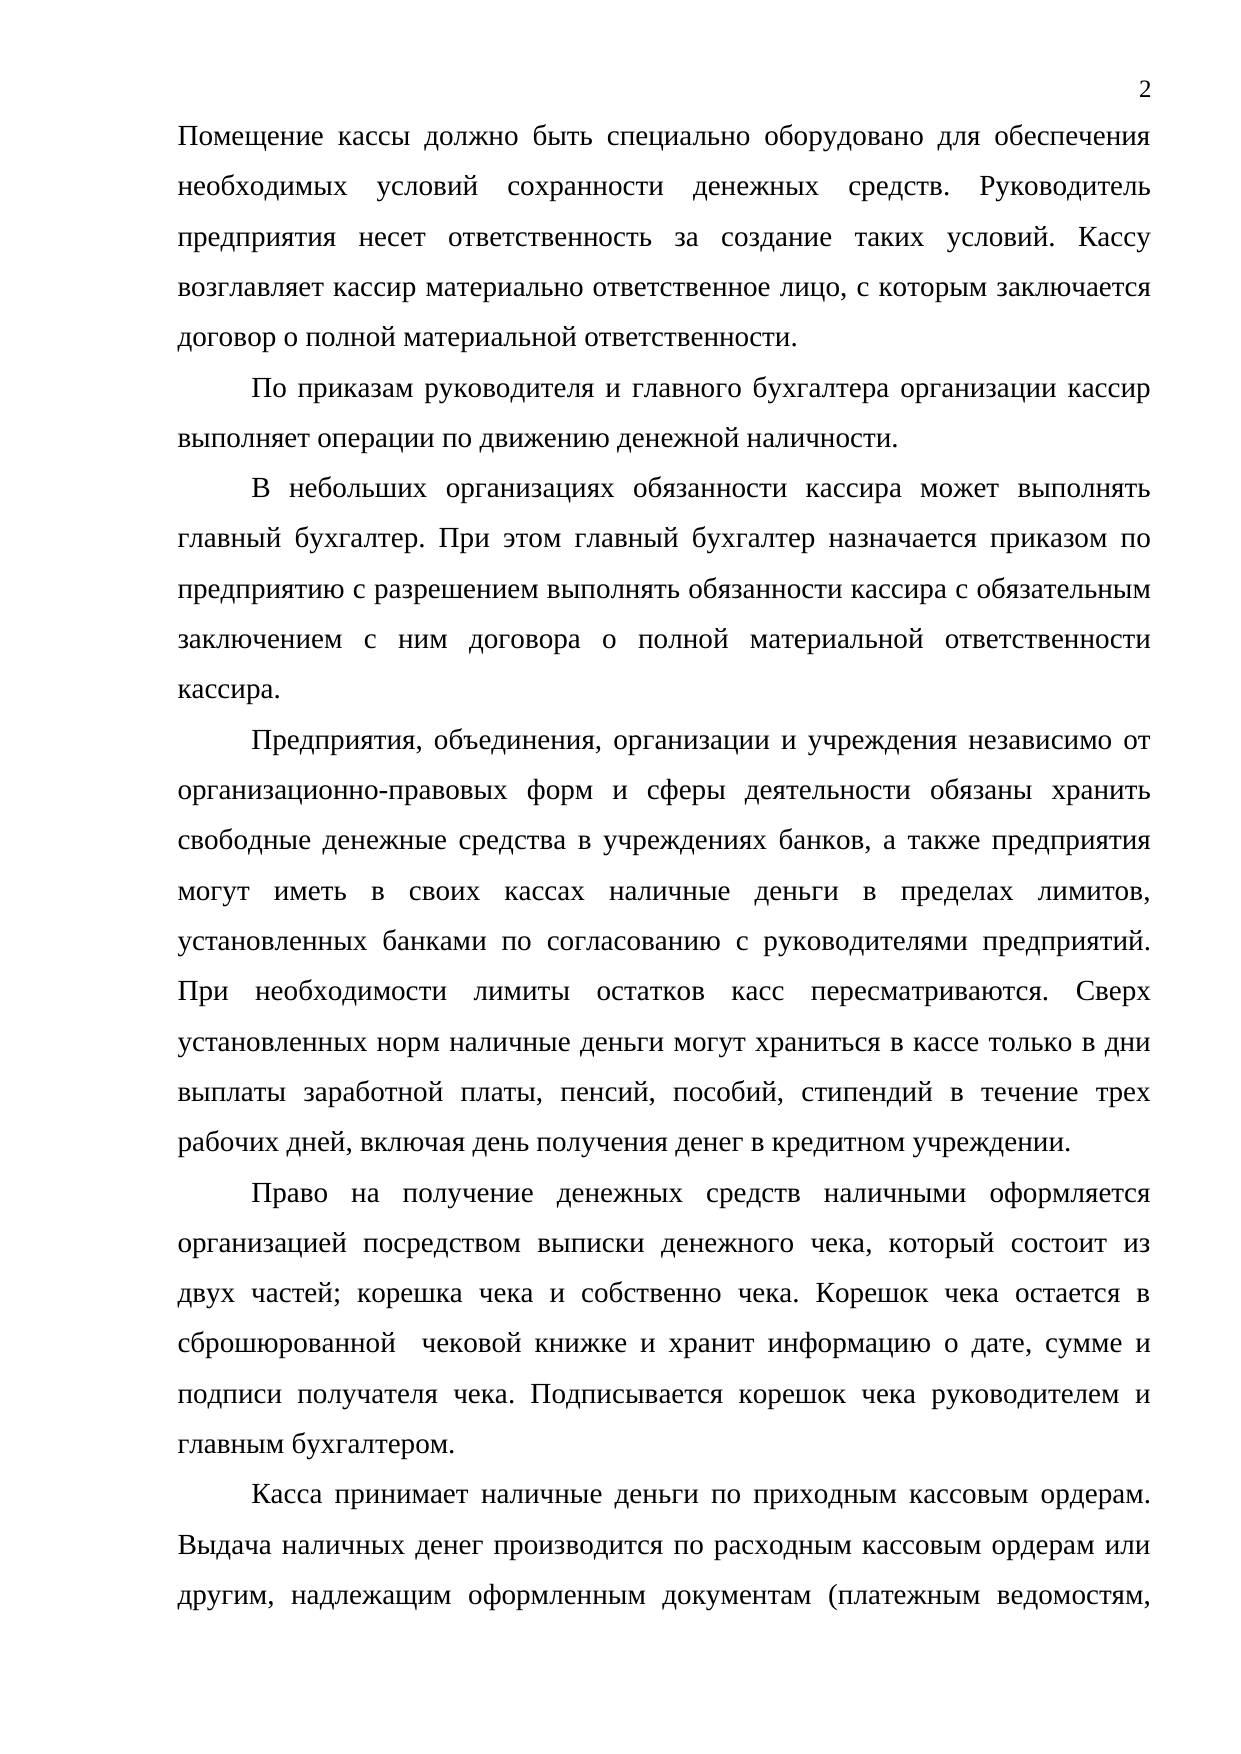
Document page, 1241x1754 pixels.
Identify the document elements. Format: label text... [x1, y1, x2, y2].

text Предприятия, объединения, организации и учреждения независимо от организационно-правовых форм и сферы деятельности обязаны хранить свободные денежные средства в учреждениях банков, а также предприятия могут иметь в своих кассах наличные деньги в пределах лимитов, установленных банками по согласованию с руководителями предприятий. При необходимости лимиты остатков касс пересматриваются. Сверх установленных норм наличные деньги могут храниться в кассе только в дни выплаты заработной платы, пенсий, пособий, стипендий в течение трех рабочих дней, включая день получения денег в кредитном учреждении. [177, 722, 1152, 1158]
text В небольших организациях обязанности кассира может выполнять главный бухгалтер. При этом главный бухгалтер назначается приказом по предприятию с разрешением выполнять обязанности кассира с обязательным заключением с ним договора о полной материальной ответственности кассира. [177, 470, 1152, 705]
text По приказам руководителя и главного бухгалтера организации кассир выполняет операции по движению денежной наличности. [177, 370, 1152, 453]
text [177, 118, 1152, 353]
text Право на получение денежных средств наличными оформляется организацией посредством выписки денежного чека, который состоит из двух частей; корешка чека и собственно чека. Корешок чека остается в сброшюрованной чековой книжке и хранит информацию о дате, сумме и подписи получателя чека. Подписывается корешок чека руководителем и главным бухгалтером. [177, 1175, 1152, 1460]
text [177, 1477, 1152, 1611]
